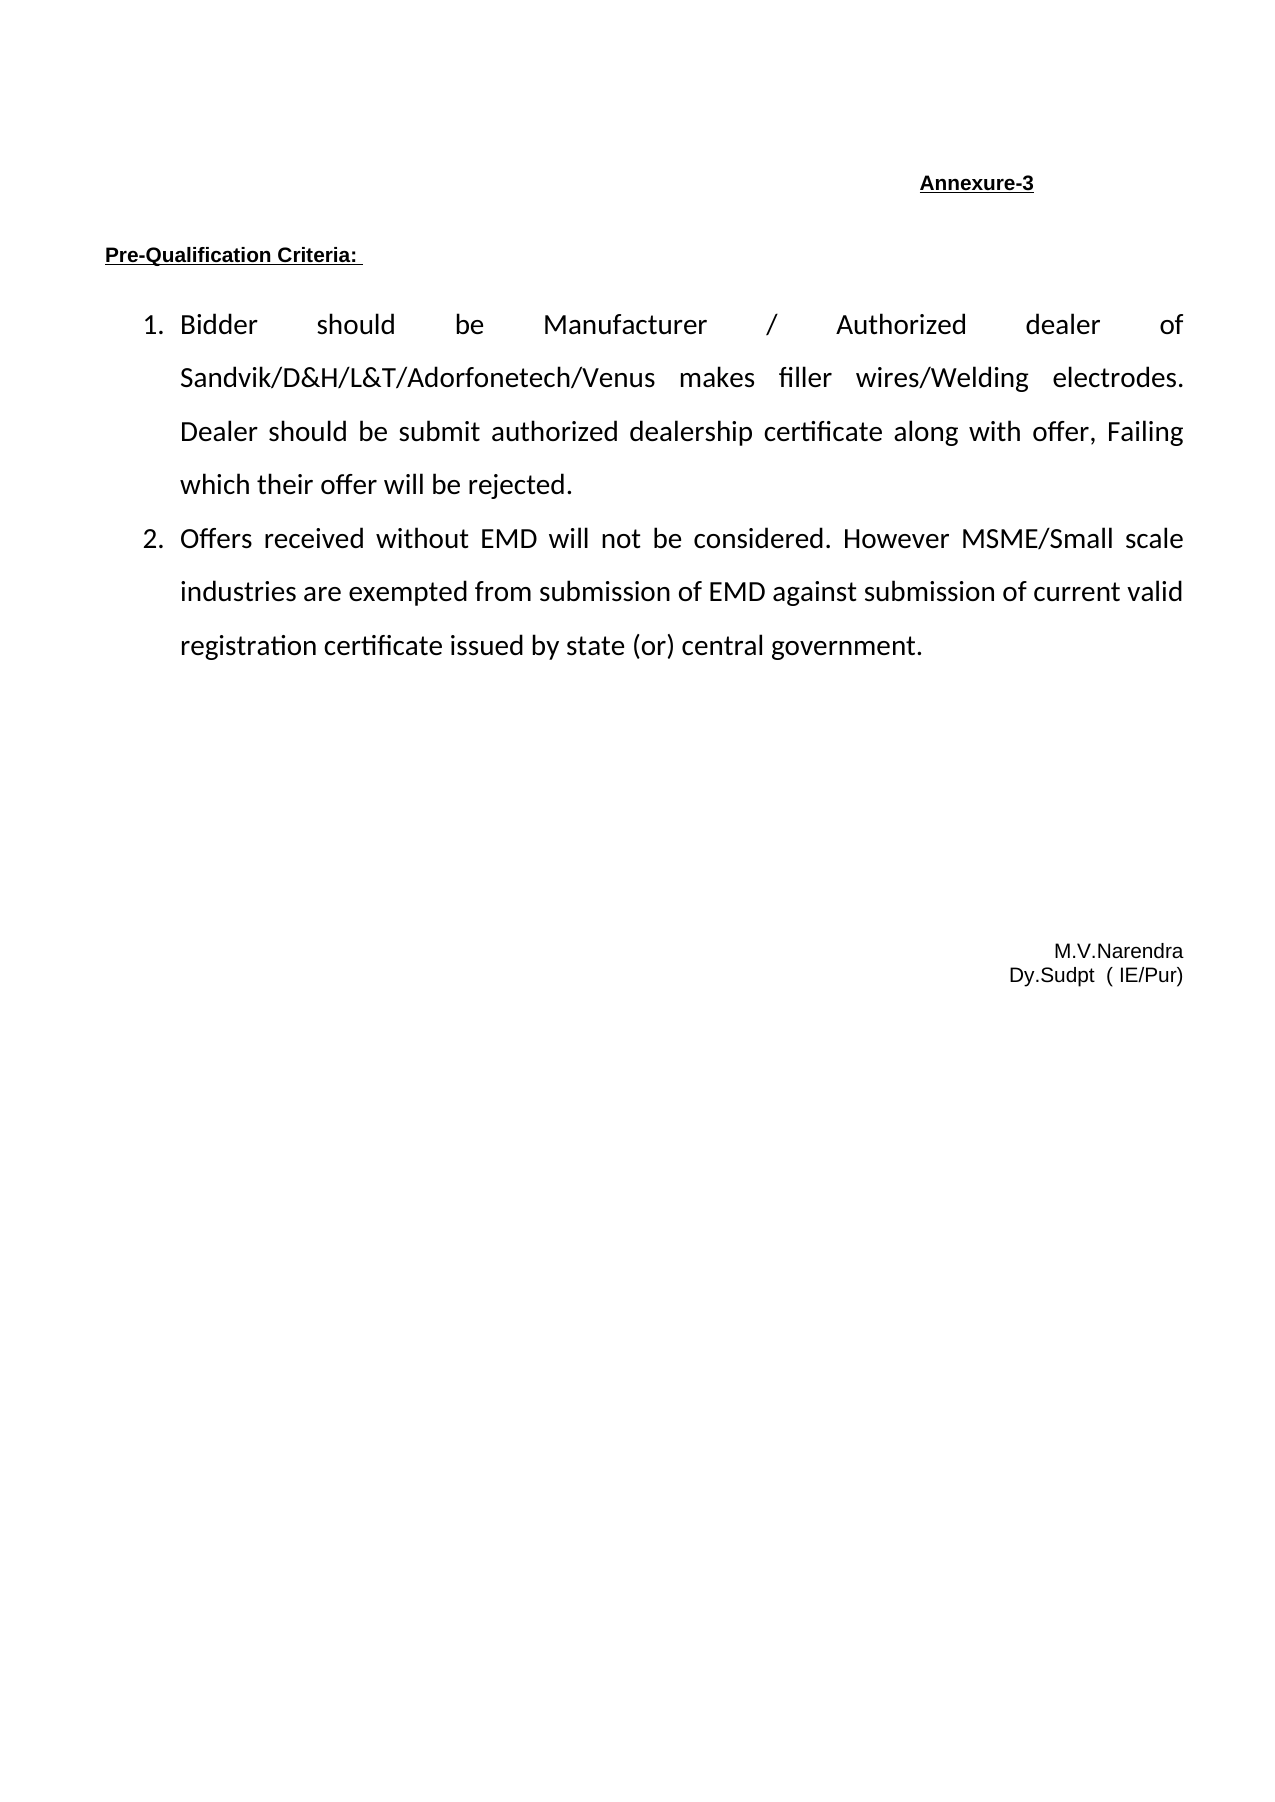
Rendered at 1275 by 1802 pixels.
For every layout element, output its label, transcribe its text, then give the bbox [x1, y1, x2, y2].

text Annexure-3 [555, 171, 1185, 195]
list Bidder should be Manufacturer / Authorized dealer of Sandvik/D&H/L&T/Adorfonetech/Venus makes filler wires/Welding electrodes. Dealer should be submit authorized dealership certificate along with offer, Failing which their offer will be rejected. [142, 306, 1185, 502]
text Dy.Sudpt ( IE/Pur) [105, 963, 1185, 987]
text M.V.Narendra [105, 939, 1185, 963]
text Pre-Qualification Criteria: [105, 243, 1185, 267]
list Offers received without EMD will not be considered. However MSME/Small scale industries are exempted from submission of EMD against submission of current valid registration certificate issued by state (or) central government. [142, 520, 1185, 662]
